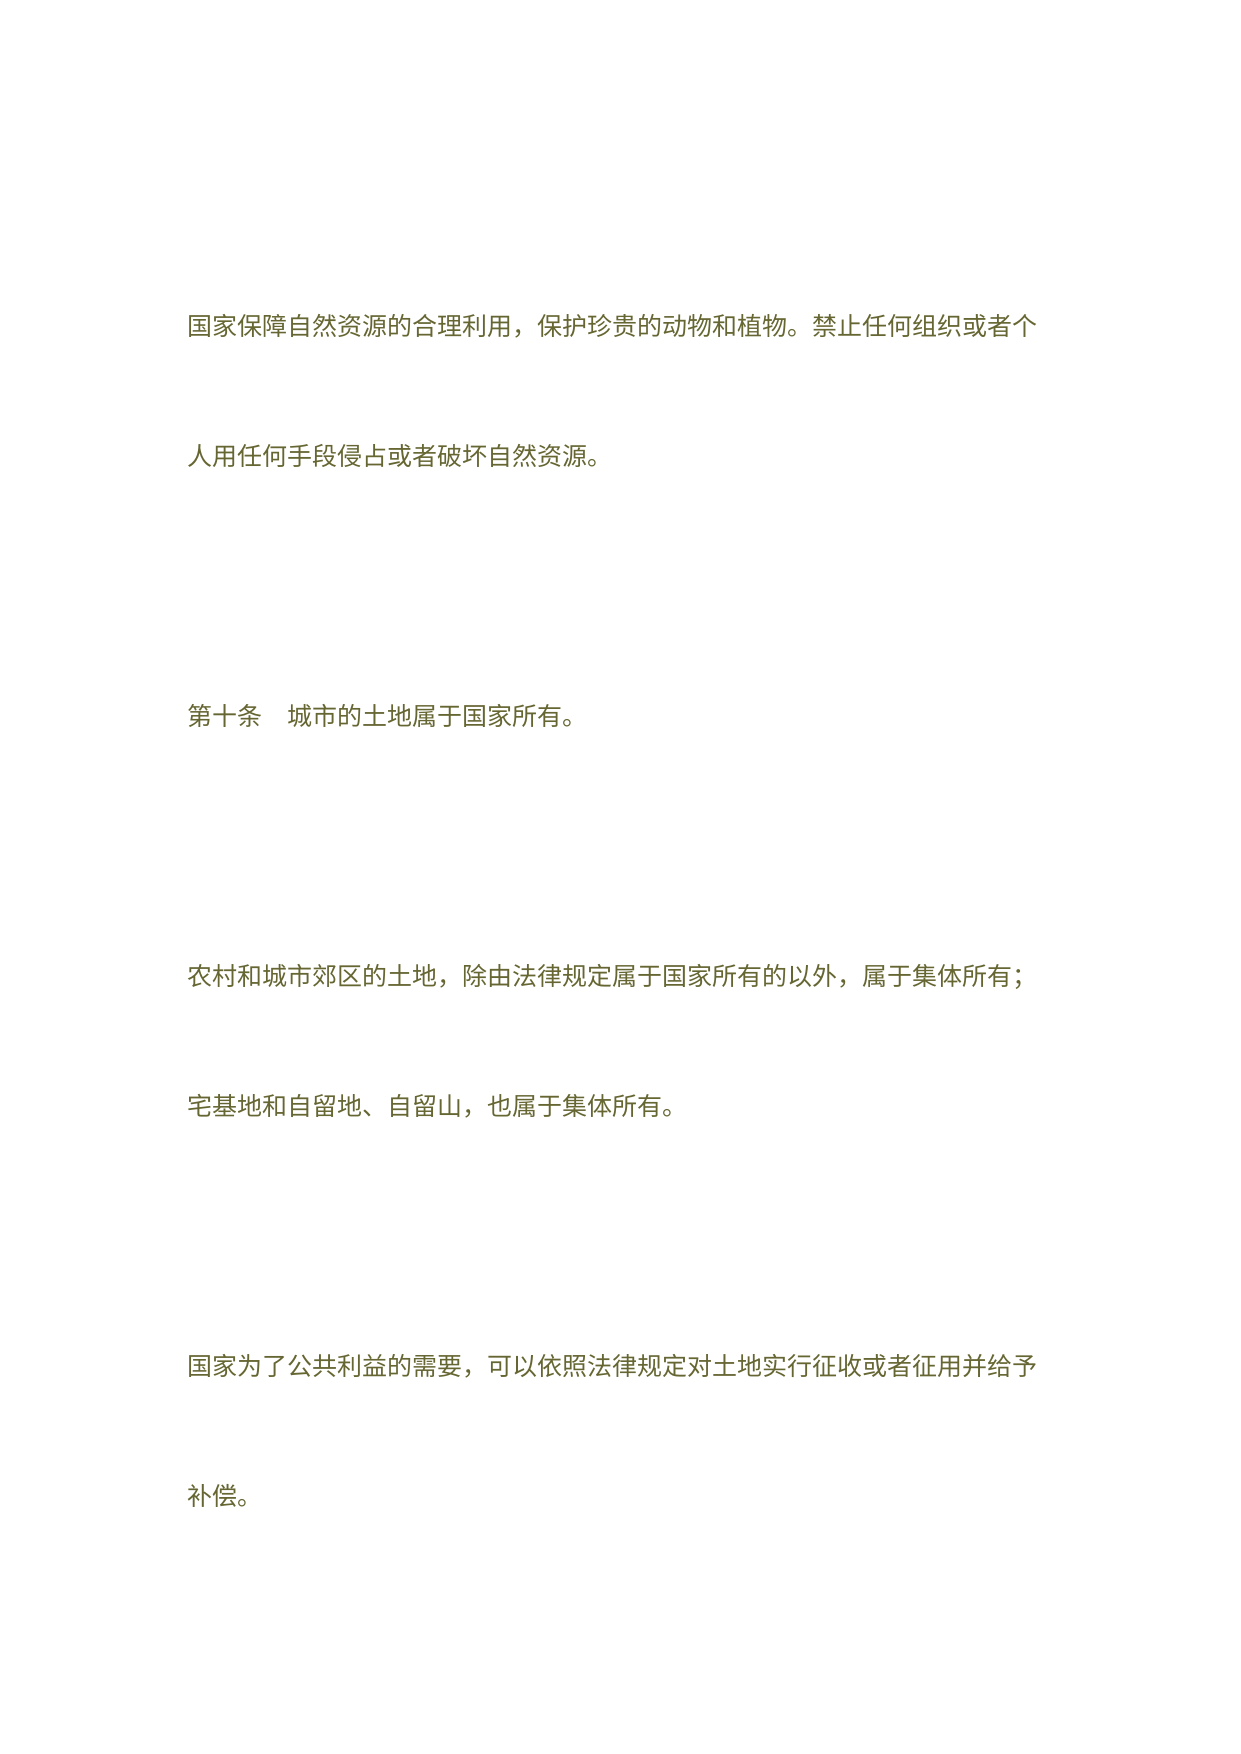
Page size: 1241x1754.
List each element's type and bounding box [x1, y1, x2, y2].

text [187, 162, 1053, 1527]
